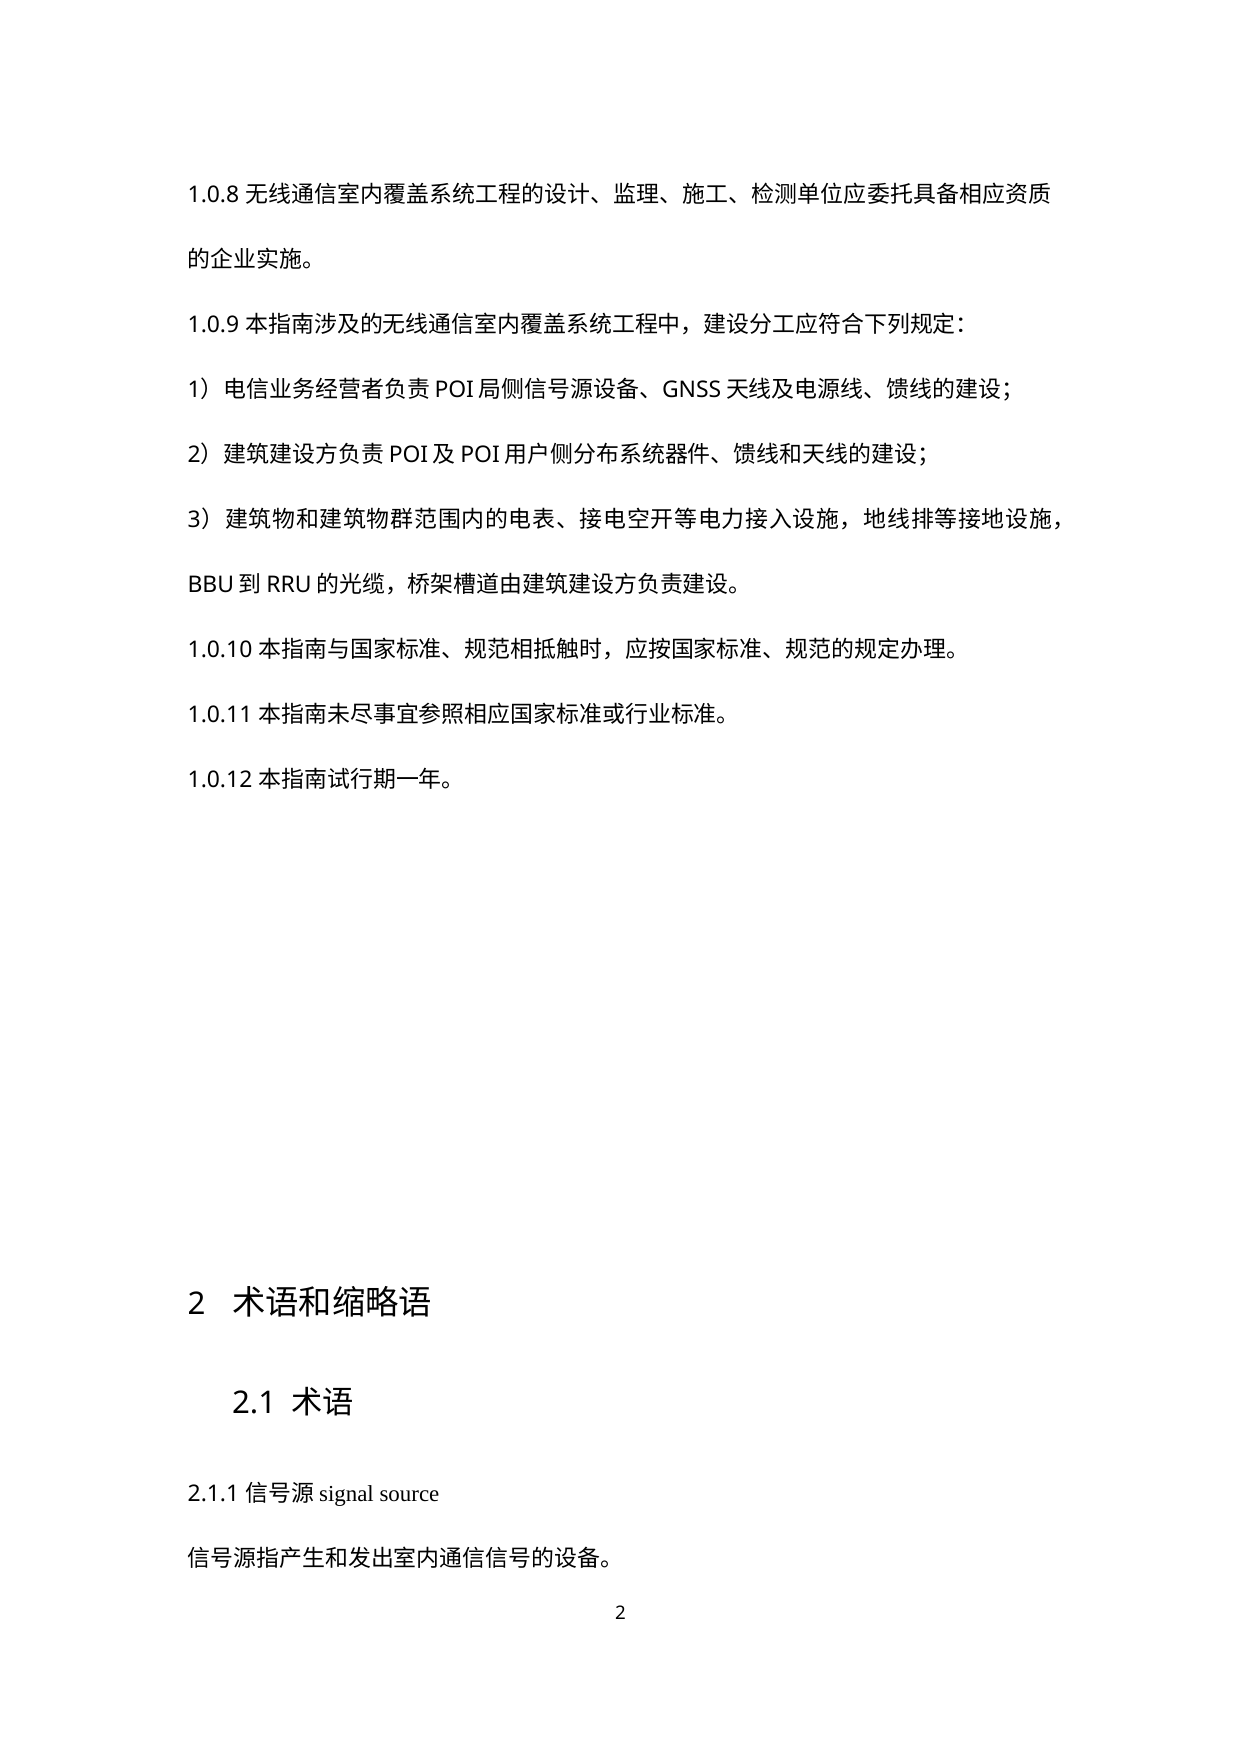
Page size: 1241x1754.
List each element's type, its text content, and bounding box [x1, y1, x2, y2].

text 2.1.1 信号源 signal source [187, 1459, 1053, 1524]
text 1.0.9 本指南涉及的无线通信室内覆盖系统工程中，建设分工应符合下列规定： [187, 290, 1053, 355]
text 1.0.8 无线通信室内覆盖系统工程的设计、监理、施工、检测单位应委托具备相应资质的企业实施。 [187, 160, 1053, 290]
text 1.0.12 本指南试行期一年。 [187, 745, 1053, 810]
text 2）建筑建设方负责POI及POI用户侧分布系统器件、馈线和天线的建设； [187, 420, 1053, 485]
text 信号源指产生和发出室内通信信号的设备。 [187, 1524, 1053, 1589]
text 1.0.11 本指南未尽事宜参照相应国家标准或行业标准。 [187, 680, 1053, 745]
text 3）建筑物和建筑物群范围内的电表、接电空开等电力接入设施，地线排等接地设施，BBU到RRU的光缆，桥架槽道由建筑建设方负责建设。 [187, 485, 1053, 615]
subtitle 术语 [232, 1367, 1053, 1432]
text 1.0.10 本指南与国家标准、规范相抵触时，应按国家标准、规范的规定办理。 [187, 615, 1053, 680]
subtitle 术语和缩略语 [187, 1268, 1053, 1333]
text 1）电信业务经营者负责POI局侧信号源设备、GNSS天线及电源线、馈线的建设； [187, 355, 1053, 420]
